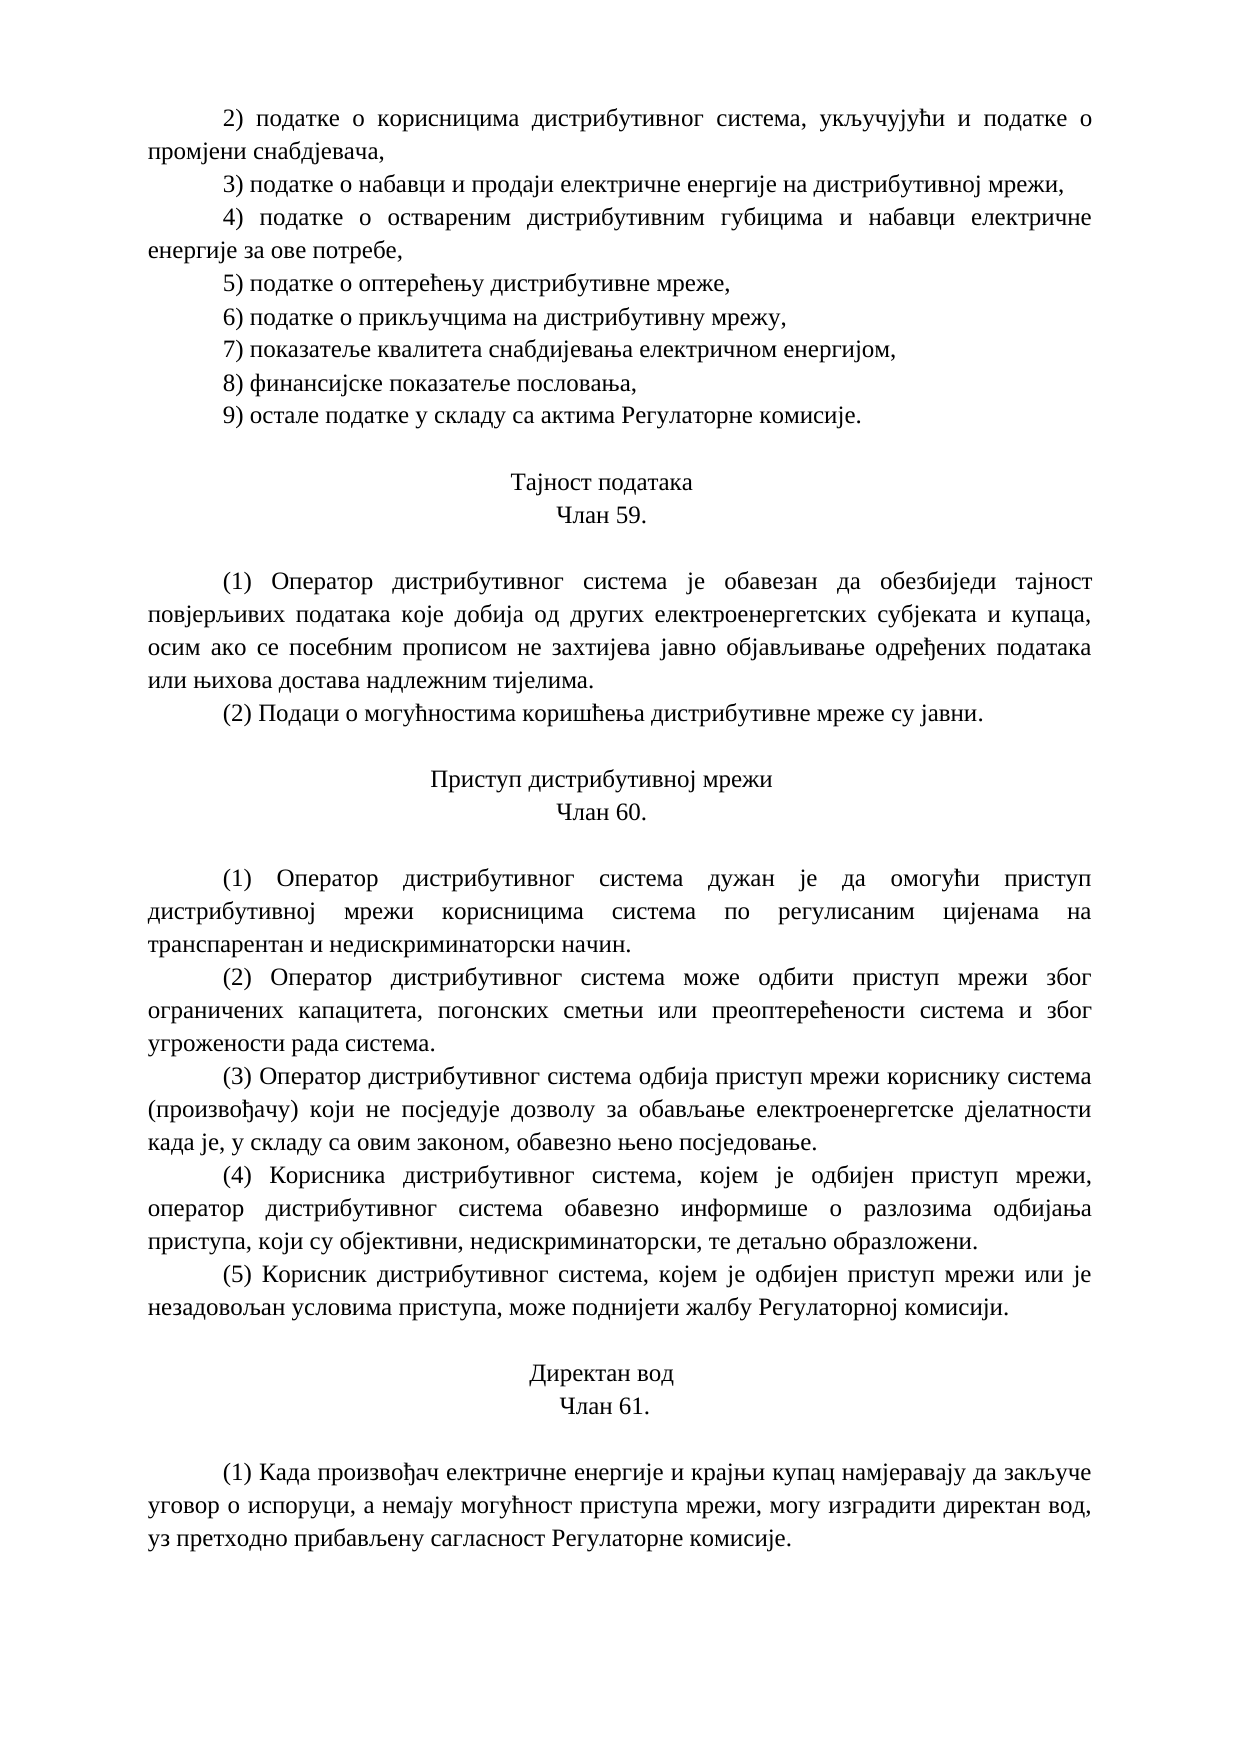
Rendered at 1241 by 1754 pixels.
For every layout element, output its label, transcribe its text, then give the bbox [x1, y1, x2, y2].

text (2) Оператор дистрибутивног система може одбити приступ мрежи због ограничених капацитета, погонских сметњи или преоптерећености система и због угрожености рада система. [148, 962, 1093, 1057]
text Приступ дистрибутивној мрежи [110, 764, 1093, 793]
text (4) Корисника дистрибутивног система, којем је одбијен приступ мрежи, оператор дистрибутивног система обавезно информише о разлозима одбијања приступа, који су објективни, недискриминаторски, те детаљно образложени. [148, 1160, 1093, 1255]
text 8) финансијске показатеље пословања, [148, 368, 1093, 396]
text Директан вод [110, 1358, 1093, 1387]
text Члан 61. [110, 1391, 1093, 1420]
text (2) Подаци о могућностима коришћења дистрибутивне мреже су јавни. [148, 698, 1093, 727]
text 3) податке о набавци и продаји електричне енергије на дистрибутивној мрежи, [148, 169, 1093, 198]
text 4) податке о оствареним дистрибутивним губицима и набавци електричне енергије за ове потребе, [148, 202, 1093, 264]
text (1) Оператор дистрибутивног система је обавезан да обезбиједи тајност повјерљивих података које добија од других електроенергетских субјеката и купаца, осим ако се посебним прописом не захтијева јавно објављивање одређених података или њихова достава надлежним тијелима. [148, 566, 1093, 693]
text (1) Оператор дистрибутивног система дужан је да омогући приступ дистрибутивној мрежи корисницима система по регулисаним цијенама на транспарентан и недискриминаторски начин. [148, 863, 1093, 958]
text (1) Када произвођач електричне енергије и крајњи купац намјеравају да закључе уговор о испоруци, а немају могућност приступа мрежи, могу изградити директан вод, уз претходно прибављену сагласност Регулаторне комисије. [148, 1457, 1093, 1552]
text (3) Оператор дистрибутивног система одбија приступ мрежи кориснику система (произвођачу) који не посједује дозволу за обављање електроенергетске дјелатности када је, у складу са овим законом, обавезно њено посједовање. [148, 1061, 1093, 1156]
text (5) Корисник дистрибутивног система, којем је одбијен приступ мрежи или је незадовољан условима приступа, може поднијети жалбу Регулаторној комисији. [148, 1259, 1093, 1321]
text Члан 60. [110, 797, 1093, 826]
text 5) податке о оптерећењу дистрибутивне мреже, [148, 268, 1093, 297]
text 2) податке о корисницима дистрибутивног система, укључујући и податке о промјени снабдјевача, [148, 103, 1093, 165]
text Тајност података [110, 467, 1093, 495]
text 9) остале податке у складу са актима Регулаторне комисије. [148, 401, 1093, 429]
text 6) податке о прикључцима на дистрибутивну мрежу, [148, 302, 1093, 330]
text Члан 59. [110, 500, 1093, 528]
text 7) показатеље квалитета снабдијевања електричном енергијом, [148, 334, 1093, 363]
